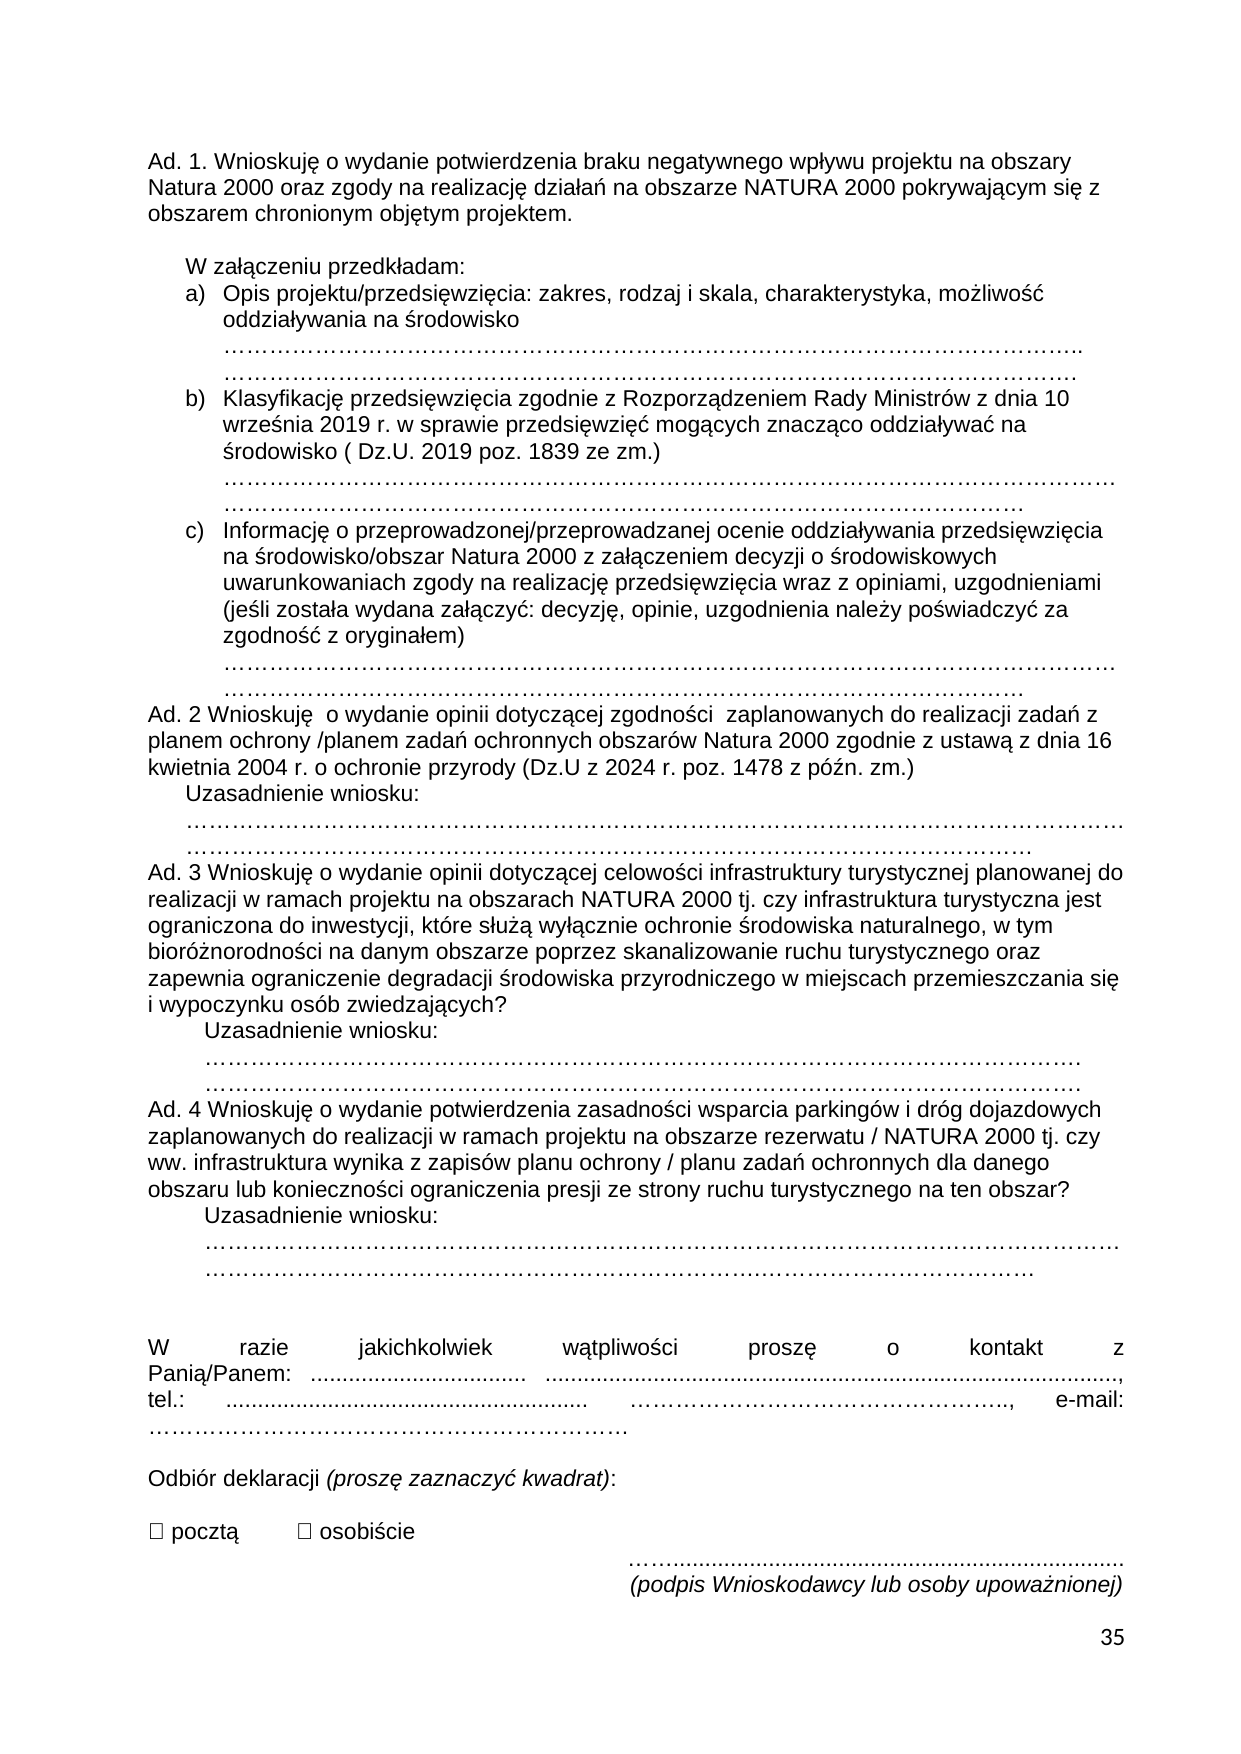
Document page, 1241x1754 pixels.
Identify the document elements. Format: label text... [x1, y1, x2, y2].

list Klasyfikację przedsięwzięcia zgodnie z Rozporządzeniem Rady Ministrów z dnia 10 września 2019 r. w sprawie przedsięwzięć mogących znacząco oddziaływać na środowisko ( Dz.U. 2019 poz. 1839 ze zm.) [185, 385, 1125, 464]
text Odbiór deklaracji (proszę zaznaczyć kwadrat): [148, 1465, 1125, 1492]
text ………………………………………………………………………………………………………………………………………………………………………….……………………………… [204, 1228, 1125, 1281]
text W razie jakichkolwiek wątpliwości proszę o kontakt z Panią/Panem: .................................. .........................................................................................., tel.: ......................................................... ………………………………………….., e-mail: ……………………………………………………… [148, 1334, 1125, 1439]
text  pocztą  osobiście [148, 1518, 1125, 1544]
text Uzasadnienie wniosku: [185, 780, 1125, 807]
text …………………………………………………………………………………………………………………………………………………………………………………………………… [223, 464, 1125, 517]
text Uzasadnienie wniosku: [204, 1202, 1125, 1228]
text Ad. 2 Wnioskuję o wydanie opinii dotyczącej zgodności zaplanowanych do realizacji zadań z planem ochrony /planem zadań ochronnych obszarów Natura 2000 zgodnie z ustawą z dnia 16 kwietnia 2004 r. o ochronie przyrody (Dz.U z 2024 r. poz. 1478 z późn. zm.) [148, 701, 1125, 780]
text W załączeniu przedkładam: [185, 253, 1125, 279]
text Ad. 1. Wnioskuję o wydanie potwierdzenia braku negatywnego wpływu projektu na obszary Natura 2000 oraz zgody na realizację działań na obszarze NATURA 2000 pokrywającym się z obszarem chronionym objętym projektem. [148, 148, 1125, 227]
text Uzasadnienie wniosku: [204, 1017, 1125, 1044]
text ……....................................................................... [148, 1544, 1125, 1571]
text Ad. 4 Wnioskuję o wydanie potwierdzenia zasadności wsparcia parkingów i dróg dojazdowych zaplanowanych do realizacji w ramach projektu na obszarze rezerwatu / NATURA 2000 tj. czy ww. infrastruktura wynika z zapisów planu ochrony / planu zadań ochronnych dla danego obszaru lub konieczności ograniczenia presji ze strony ruchu turystycznego na ten obszar? [148, 1096, 1125, 1202]
text …………………………………………………………………………………………………. [223, 358, 1125, 385]
text ……………………………………………………………………………………………………. [204, 1070, 1125, 1096]
text …………………………………………………………………………………………………………………………………………………………………………………………………… [223, 648, 1125, 701]
list Informację o przeprowadzonej/przeprowadzanej ocenie oddziaływania przedsięwzięcia na środowisko/obszar Natura 2000 z załączeniem decyzji o środowiskowych uwarunkowaniach zgody na realizację przedsięwzięcia wraz z opiniami, uzgodnieniami (jeśli została wydana załączyć: decyzję, opinie, uzgodnienia należy poświadczyć za zgodność z oryginałem) [185, 517, 1125, 648]
list Opis projektu/przedsięwzięcia: zakres, rodzaj i skala, charakterystyka, możliwość oddziaływania na środowisko [185, 279, 1125, 332]
text Ad. 3 Wnioskuję o wydanie opinii dotyczącej celowości infrastruktury turystycznej planowanej do realizacji w ramach projektu na obszarach NATURA 2000 tj. czy infrastruktura turystyczna jest ograniczona do inwestycji, które służą wyłącznie ochronie środowiska naturalnego, w tym bioróżnorodności na danym obszarze poprzez skanalizowanie ruchu turystycznego oraz zapewnia ograniczenie degradacji środowiska przyrodniczego w miejscach przemieszczania się i wypoczynku osób zwiedzających? [148, 859, 1125, 1017]
text ………………………………………………………………………………………………….. [223, 332, 1125, 358]
text (podpis Wnioskodawcy lub osoby upoważnionej) [148, 1571, 1125, 1597]
text ……………………………………………………………………………………………………. [204, 1044, 1125, 1070]
text ……………………………………………………………………………………………………………………………………………………………………………………………………………… [185, 807, 1125, 859]
